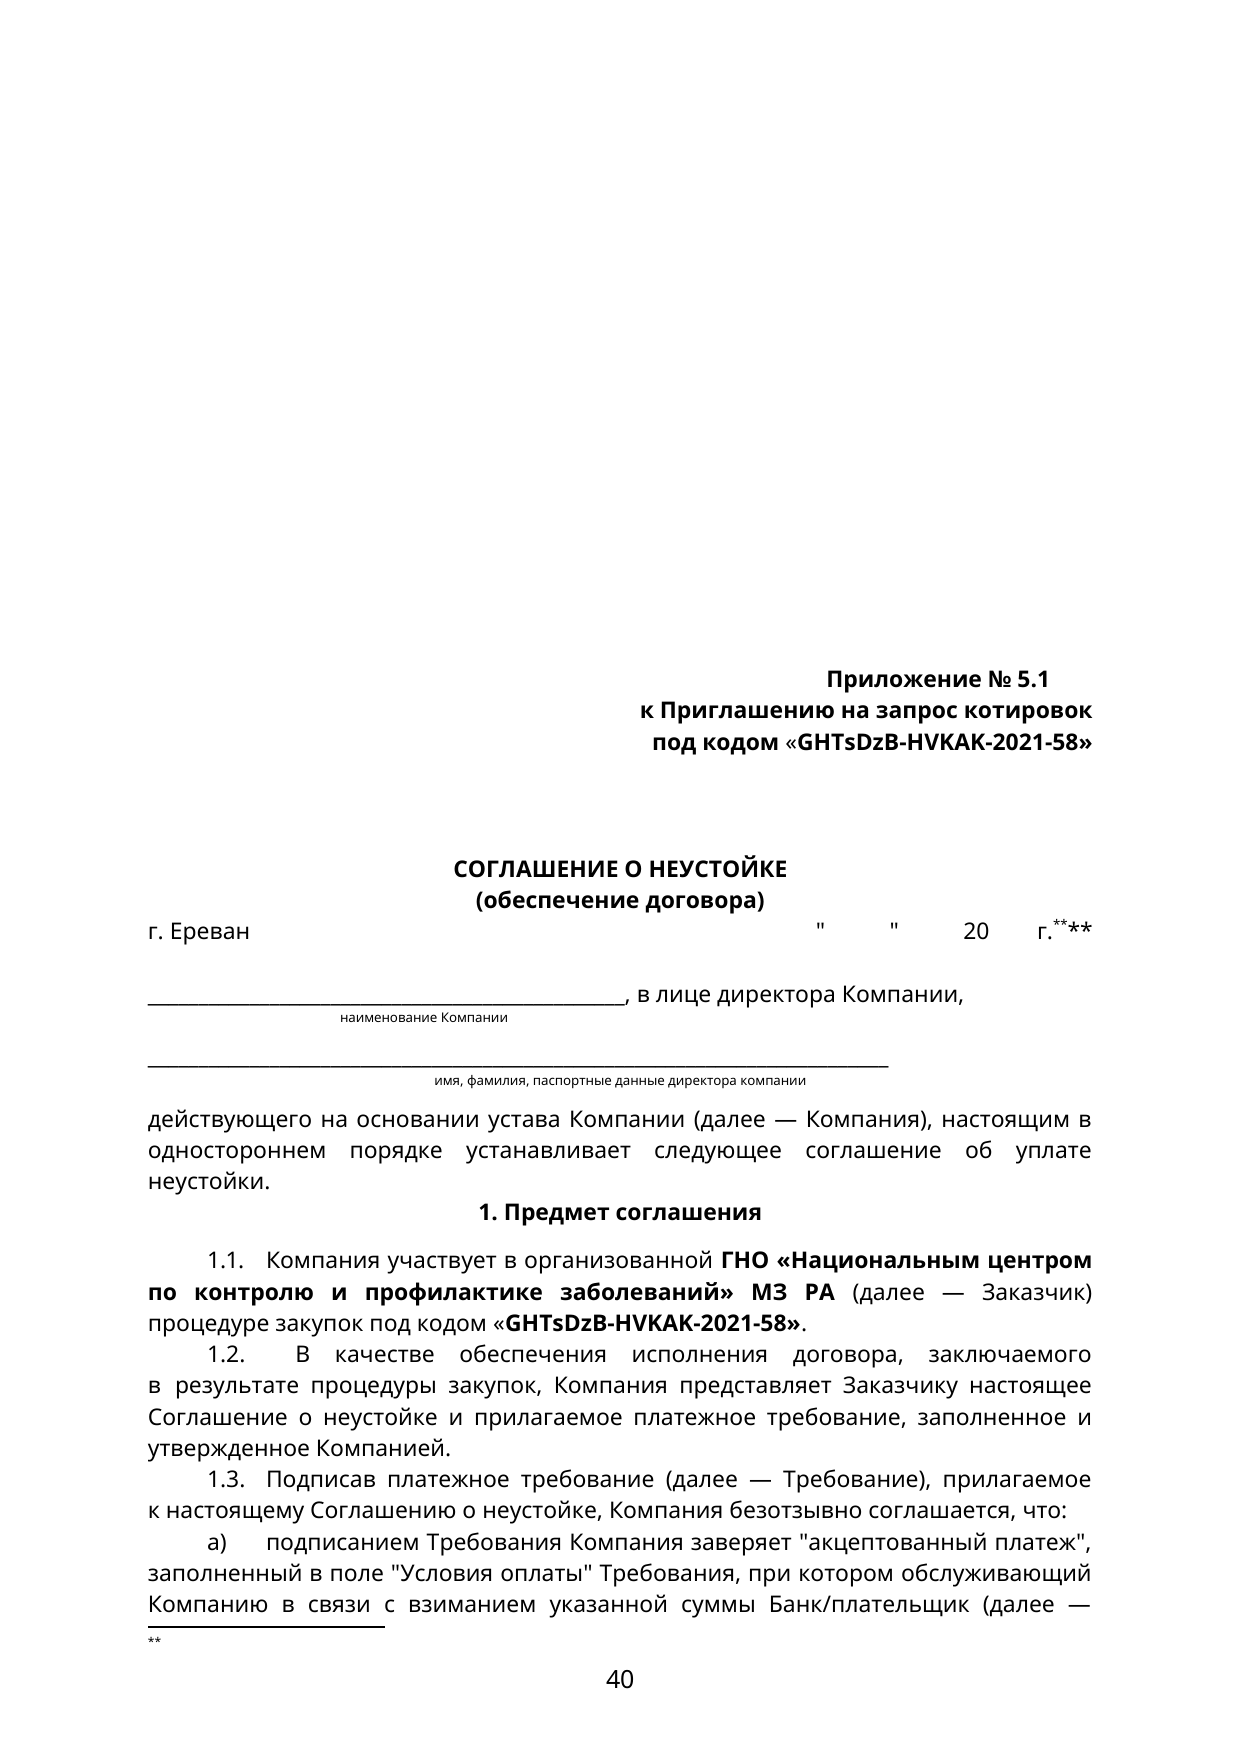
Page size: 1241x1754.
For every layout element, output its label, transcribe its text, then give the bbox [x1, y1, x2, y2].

text СОГЛАШЕНИЕ О НЕУСТОЙКЕ [148, 852, 1092, 884]
text к Приглашению на запрос котировок под кодом «GHTsDzB-HVKAK-2021-58» [148, 694, 1092, 757]
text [148, 1526, 1092, 1619]
text 1.3. Подписав платежное требование (далее — Требование), прилагаемое к настоящему Соглашению о неустойке, Компания безотзывно соглашается, что: [148, 1463, 1092, 1526]
table_header г. Ереван [136, 915, 635, 946]
text 1. Предмет соглашения [148, 1196, 1092, 1227]
text наименование Компании [340, 1009, 1092, 1040]
text (обеспечение договора) [148, 884, 1092, 915]
text имя, фамилия, паспортные данные директора компании [148, 1071, 1092, 1102]
text 1.2. В качестве обеспечения исполнения договора, заключаемого в результате процедуры закупок, Компания представляет Заказчику настоящее Соглашение о неустойке и прилагаемое платежное требование, заполненное и утвержденное Компанией. [148, 1338, 1092, 1463]
text _________________________________________________________________________ [148, 1040, 1092, 1071]
text действующего на основании устава Компании (далее — Компания), настоящим в одностороннем порядке устанавливает следующее соглашение об уплате неустойки. [148, 1102, 1092, 1196]
text Приложение № 5.1 [148, 663, 1092, 694]
text _______________________________________________, в лице директора Компании, [148, 977, 1092, 1009]
text 1.1. Компания участвует в организованной ГНО «Национальным центром по контролю и профилактике заболеваний» МЗ РА (далее — Заказчик) процедуре закупок под кодом «GHTsDzB-HVKAK-2021-58». [148, 1244, 1092, 1338]
table_header " " 20 г.** [635, 915, 1104, 946]
